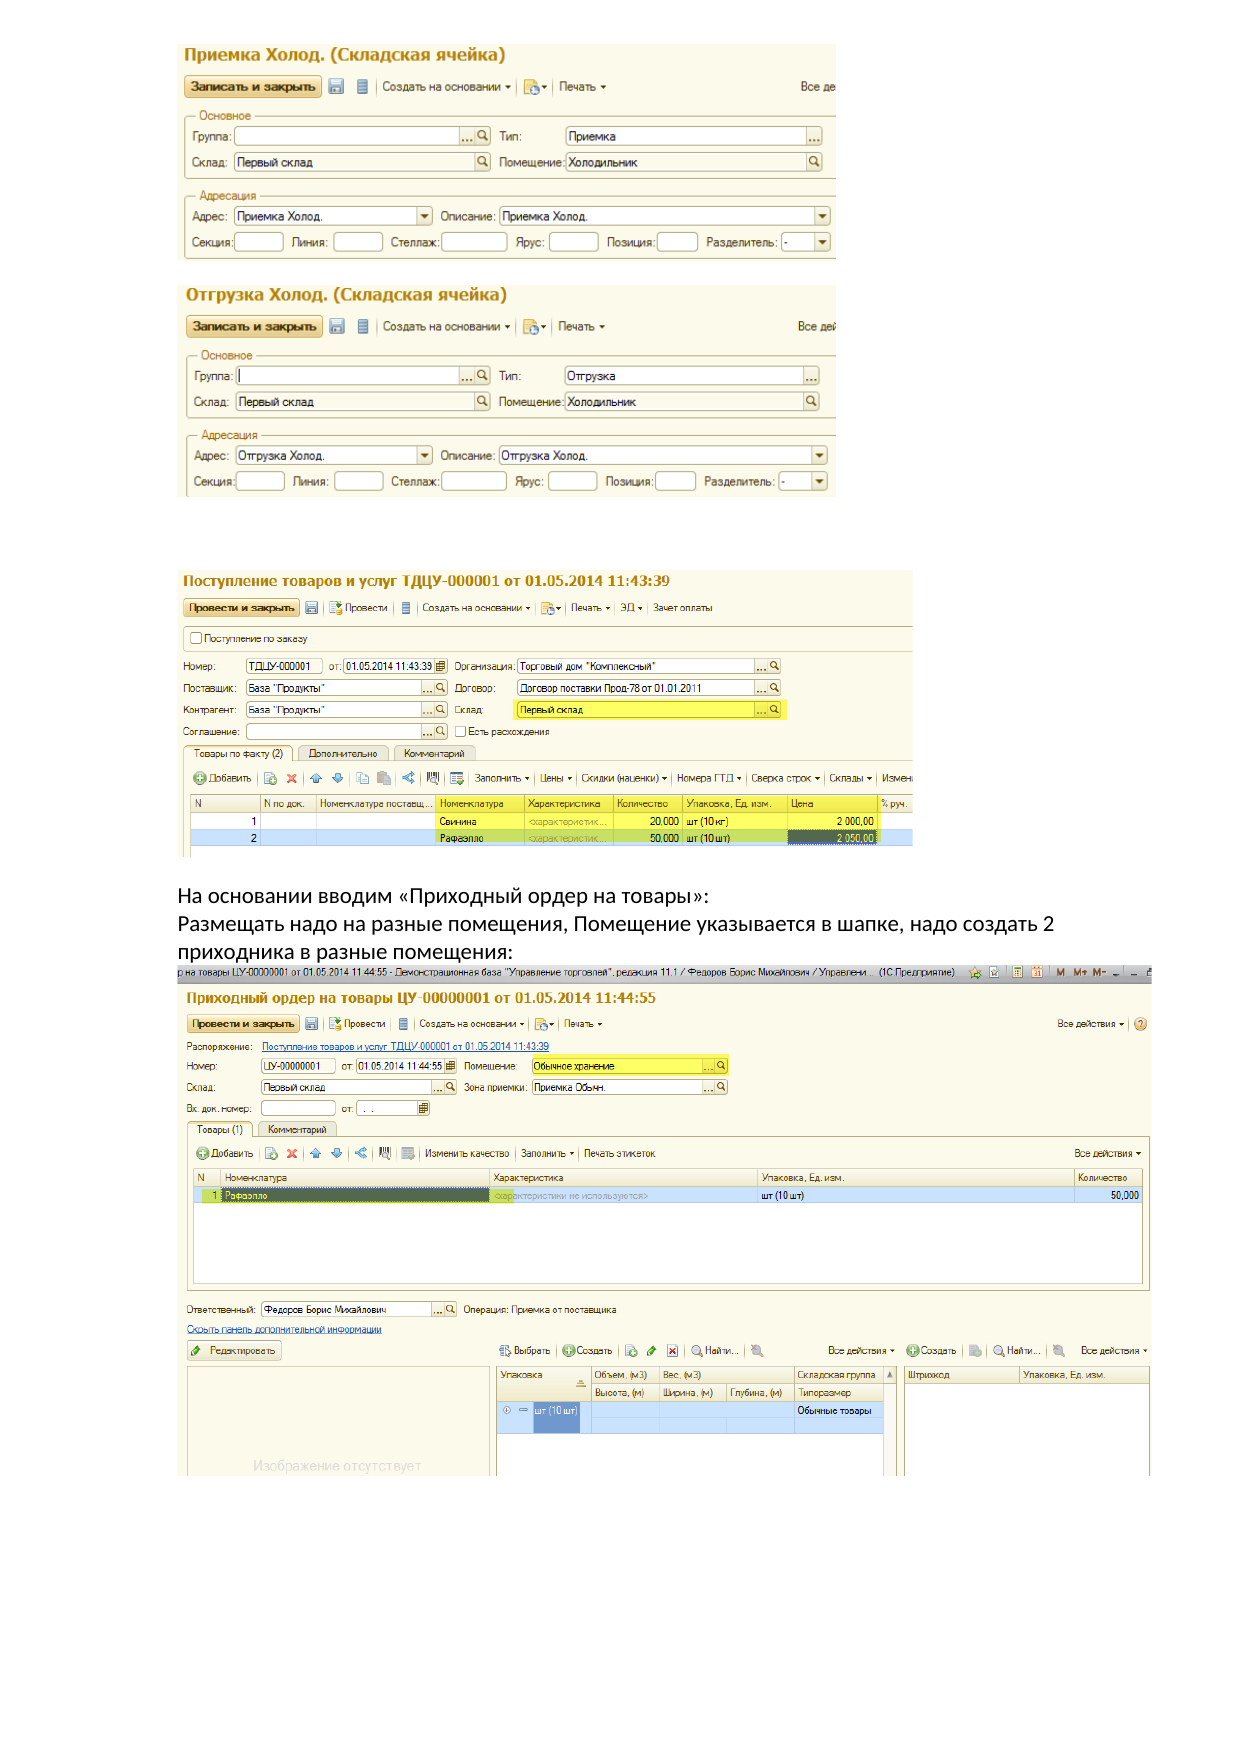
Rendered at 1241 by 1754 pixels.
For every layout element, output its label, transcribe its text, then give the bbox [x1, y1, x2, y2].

picture [177, 965, 1152, 1476]
picture [177, 570, 913, 857]
text На основании вводим «Приходный ордер на товары»: [177, 881, 1152, 909]
picture [177, 285, 836, 497]
text Размещать надо на разные помещения, Помещение указывается в шапке, надо создать 2 приходника в разные помещения: [177, 909, 1152, 965]
picture [177, 44, 836, 261]
